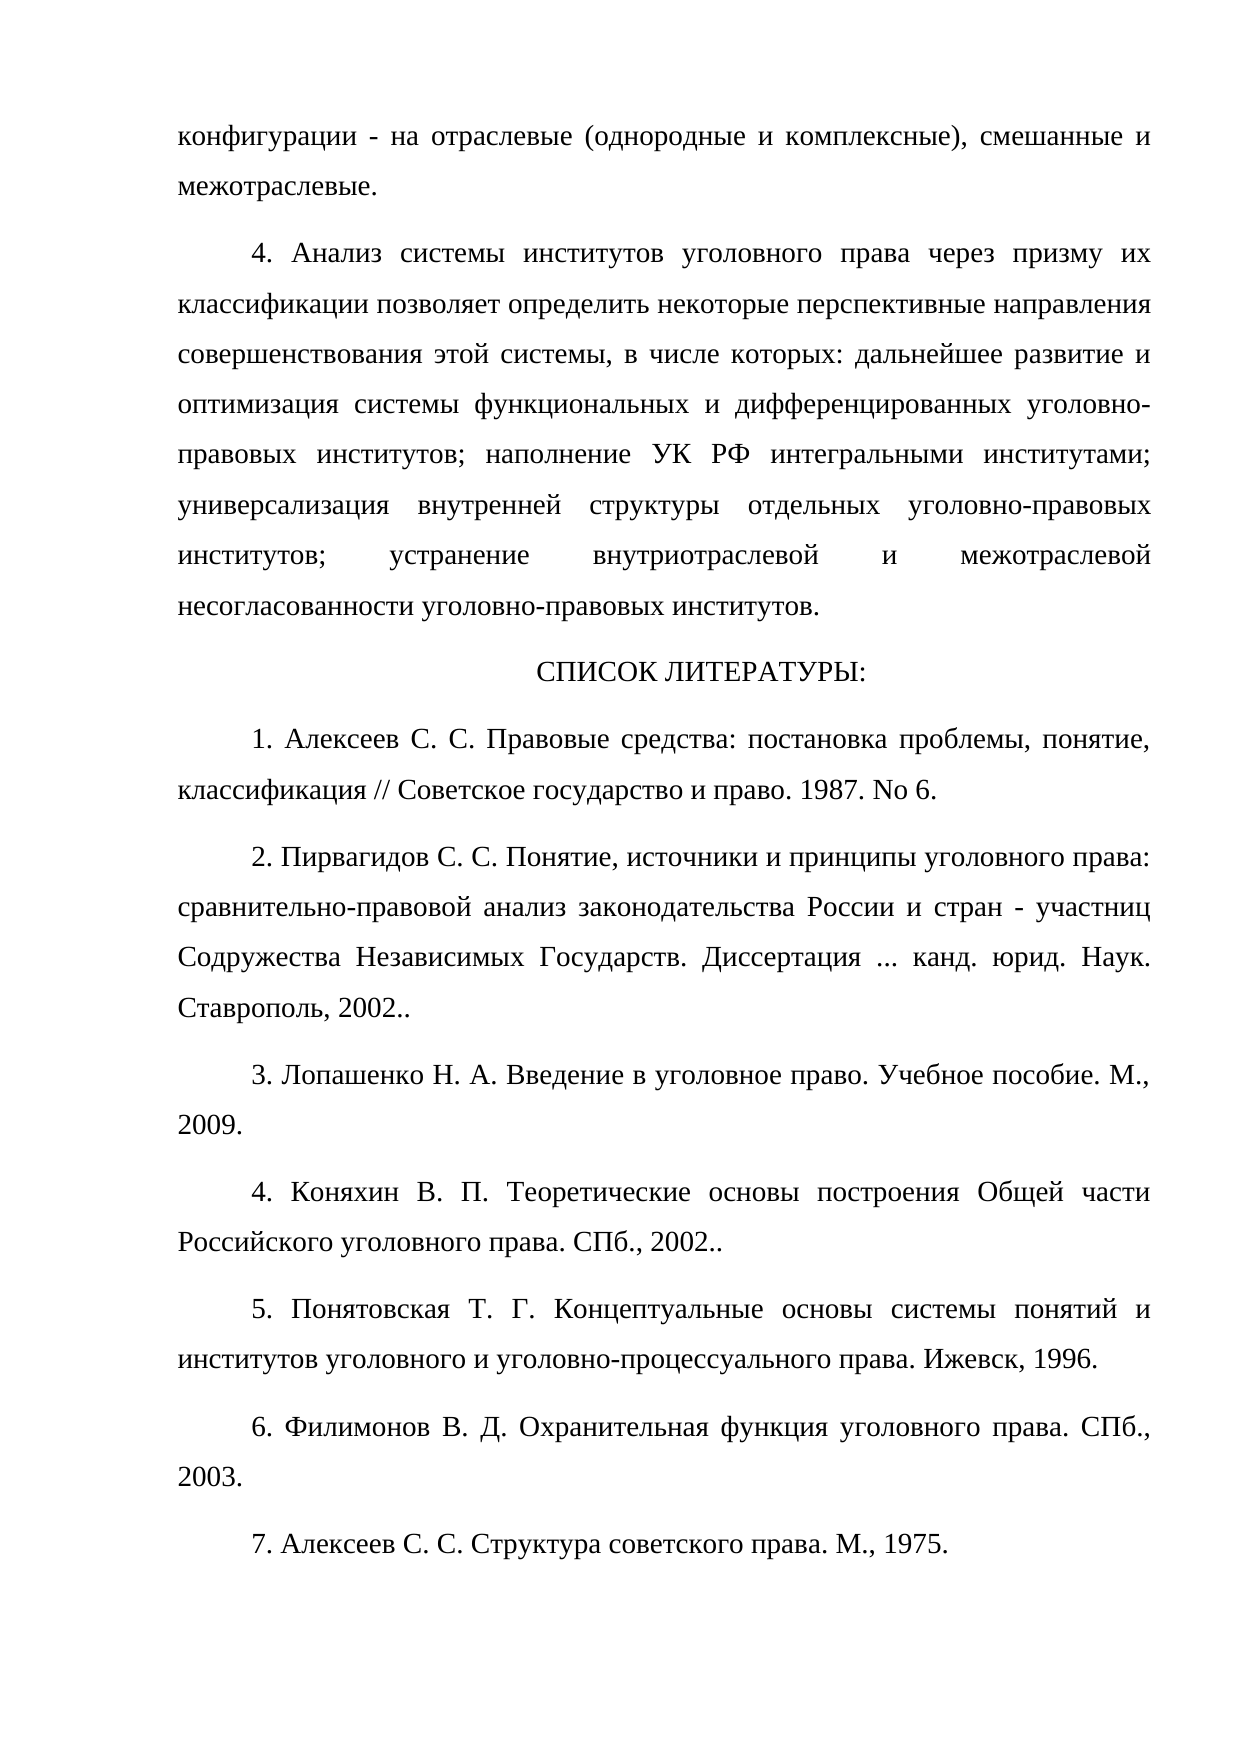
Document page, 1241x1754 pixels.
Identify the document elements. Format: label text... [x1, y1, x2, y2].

text 4. Анализ системы институтов уголовного права через призму их классификации позволяет определить некоторые перспективные направления совершенствования этой системы, в числе которых: дальнейшее развитие и оптимизация системы функциональных и дифференцированных уголовно-правовых институтов; наполнение УК РФ интегральными институтами; универсализация внутренней структуры отдельных уголовно-правовых институтов; устранение внутриотраслевой и межотраслевой несогласованности уголовно-правовых институтов. [177, 235, 1152, 621]
text СПИСОК ЛИТЕРАТУРЫ: [177, 654, 1152, 688]
text 4. Коняхин В. П. Теоретические основы построения Общей части Российского уголовного права. СПб., 2002.. [177, 1174, 1152, 1258]
text 1. Алексеев С. С. Правовые средства: постановка проблемы, понятие, классификация // Советское государство и право. 1987. No 6. [177, 722, 1152, 805]
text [177, 118, 1152, 202]
text 6. Филимонов В. Д. Охранительная функция уголовного права. СПб., 2003. [177, 1409, 1152, 1492]
text 2. Пирвагидов С. С. Понятие, источники и принципы уголовного права: сравнительно-правовой анализ законодательства России и стран - участниц Содружества Независимых Государств. Диссертация ... канд. юрид. Наук. Ставрополь, 2002.. [177, 839, 1152, 1023]
text 5. Понятовская Т. Г. Концептуальные основы системы понятий и институтов уголовного и уголовно-процессуального права. Ижевск, 1996. [177, 1291, 1152, 1375]
text 3. Лопашенко Н. А. Введение в уголовное право. Учебное пособие. М., 2009. [177, 1057, 1152, 1141]
text 7. Алексеев С. С. Структура советского права. М., 1975. [177, 1526, 1152, 1559]
